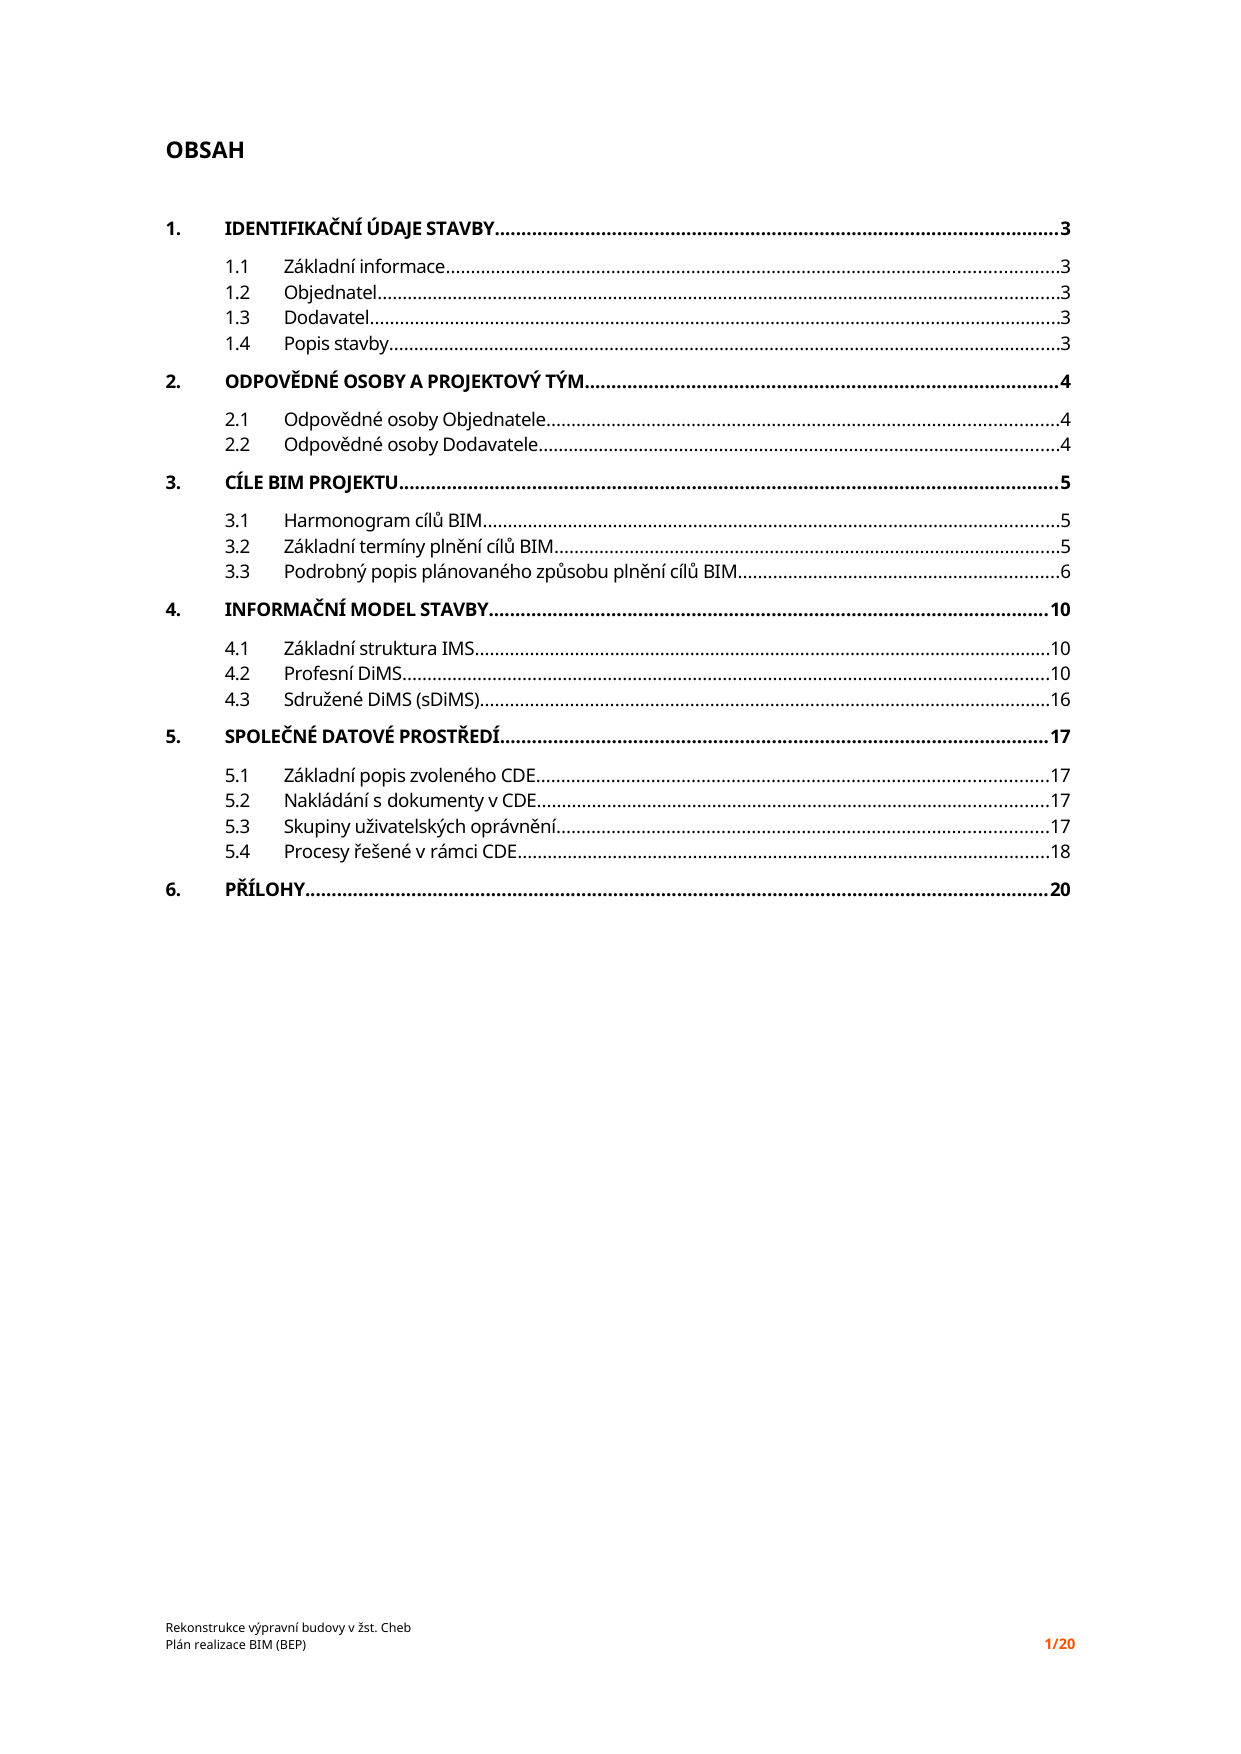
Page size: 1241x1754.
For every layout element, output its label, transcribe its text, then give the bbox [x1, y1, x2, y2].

text 4.3 Sdružené DiMS (sDiMS) 16 [224, 686, 1075, 711]
text 2. Odpovědné osoby a Projektový tým 4 [165, 368, 1075, 394]
text 1. Identifikační údaje stavby 3 [165, 216, 1075, 241]
text 5.1 Základní popis zvoleného CDE 17 [224, 762, 1075, 787]
text 5.4 Procesy řešené v rámci CDE 18 [224, 838, 1075, 864]
text 5.2 Nakládání s dokumenty v CDE 17 [224, 787, 1075, 813]
text 3. Cíle BIM projektu 5 [165, 470, 1075, 495]
text 2.1 Odpovědné osoby Objednatele 4 [224, 406, 1075, 432]
text 3.2 Základní termíny plnění cílů BIM 5 [224, 533, 1075, 559]
text 4.2 Profesní DiMS 10 [224, 660, 1075, 686]
text 4. Informační model stavby 10 [165, 597, 1075, 622]
text 3.1 Harmonogram cílů BIM 5 [224, 508, 1075, 533]
text 5. Společné datové prostředí 17 [165, 724, 1075, 749]
text 6. Přílohy 20 [165, 876, 1075, 902]
text 1.3 Dodavatel 3 [224, 304, 1075, 330]
text 1.4 Popis stavby 3 [224, 330, 1075, 356]
text 2.2 Odpovědné osoby Dodavatele 4 [224, 432, 1075, 457]
text 3.3 Podrobný popis plánovaného způsobu plnění cílů BIM 6 [224, 559, 1075, 584]
text 1.1 Základní informace 3 [224, 253, 1075, 279]
text Obsah [165, 134, 1075, 166]
text 4.1 Základní struktura IMS 10 [224, 635, 1075, 660]
text 1.2 Objednatel 3 [224, 279, 1075, 304]
text 5.3 Skupiny uživatelských oprávnění 17 [224, 813, 1075, 838]
